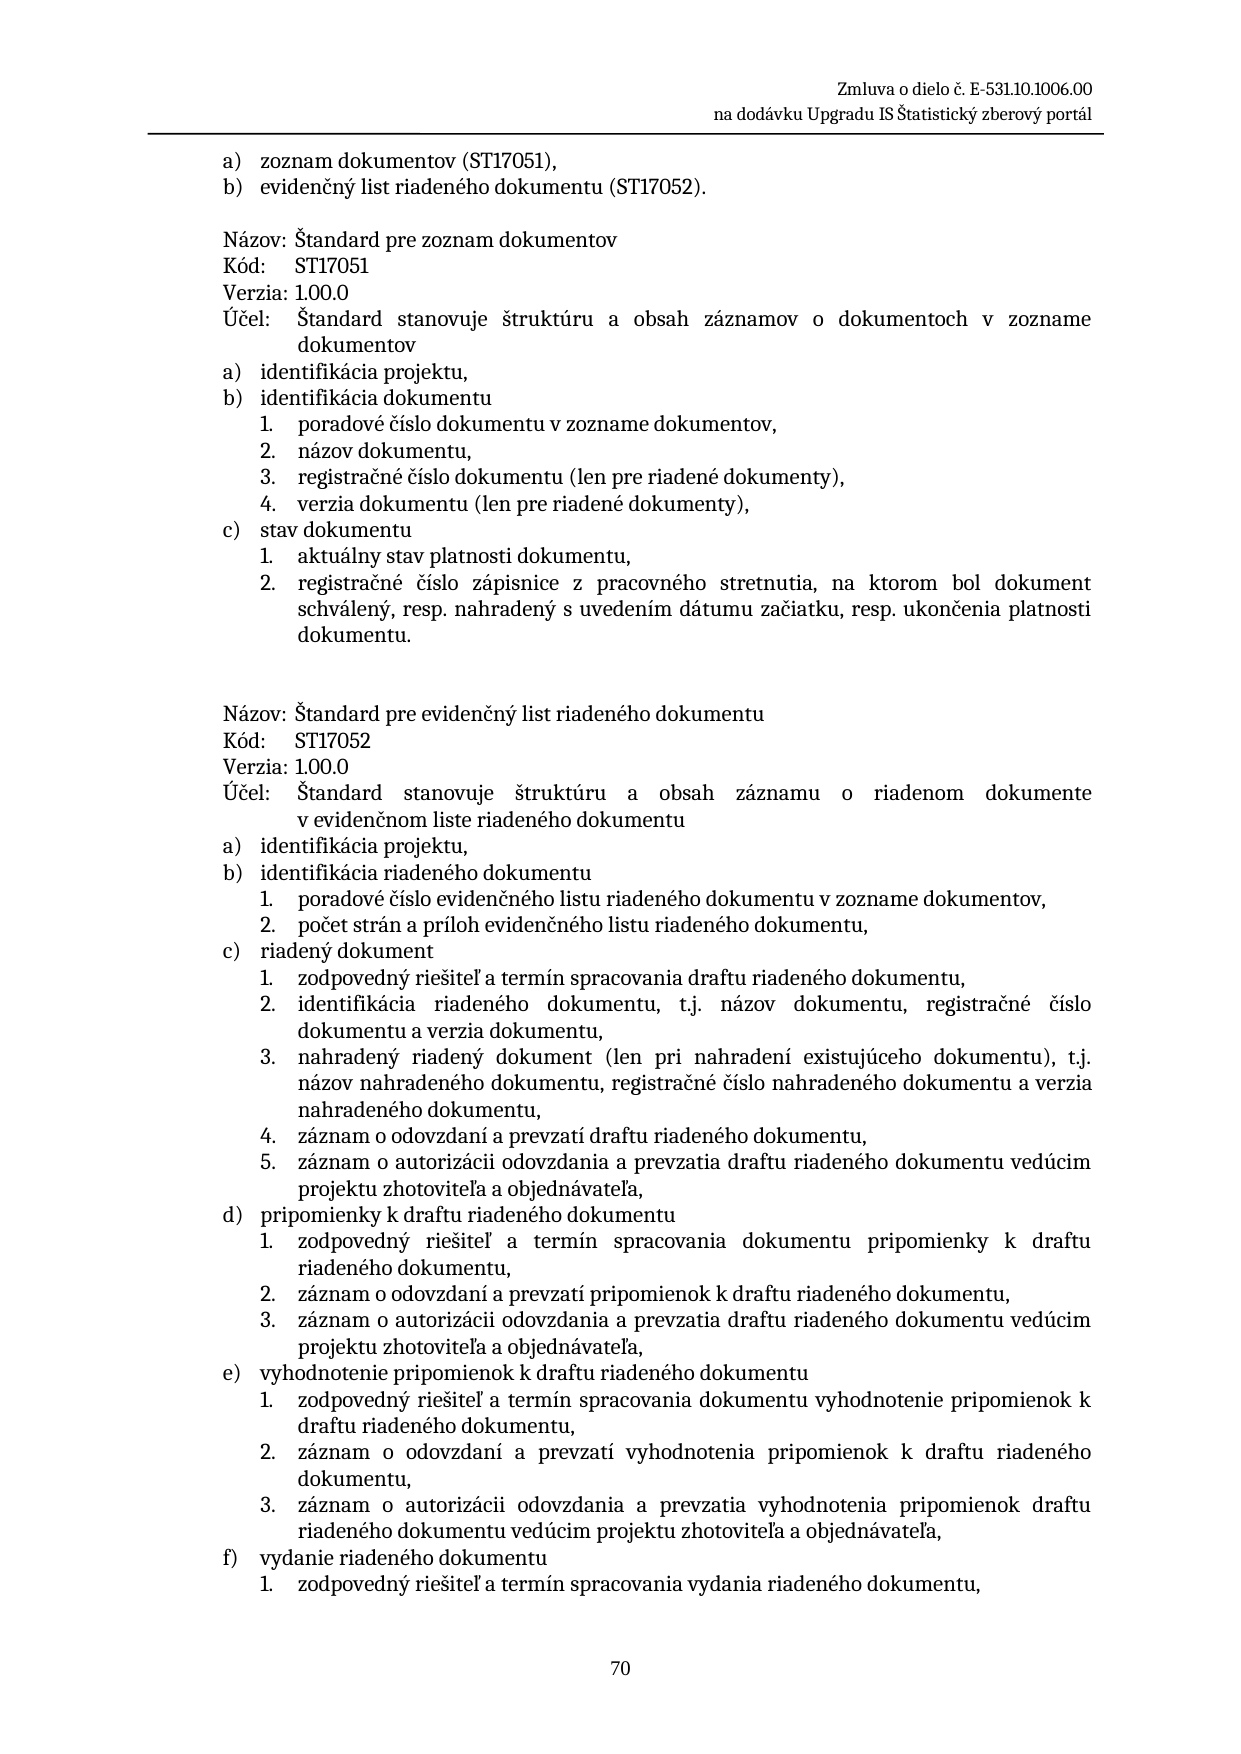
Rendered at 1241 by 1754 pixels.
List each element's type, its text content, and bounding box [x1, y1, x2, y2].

list zodpovedný riešiteľ a termín spracovania vydania riadeného dokumentu, [260, 1571, 1092, 1597]
list zoznam dokumentov (ST17051), [223, 148, 1092, 174]
text Účel: Štandard stanovuje štruktúru a obsah záznamu o riadenom dokumente v evidenčnom liste riadeného dokumentu [223, 780, 1092, 833]
list poradové číslo evidenčného listu riadeného dokumentu v zozname dokumentov, [260, 886, 1092, 912]
list riadený dokument [223, 938, 1092, 965]
list verzia dokumentu (len pre riadené dokumenty), [260, 490, 1092, 517]
list zodpovedný riešiteľ a termín spracovania dokumentu pripomienky k draftu riadeného dokumentu, [260, 1228, 1092, 1281]
list záznam o autorizácii odovzdania a prevzatia vyhodnotenia pripomienok draftu riadeného dokumentu vedúcim projektu zhotoviteľa a objednávateľa, [260, 1492, 1092, 1544]
text Názov: Štandard pre zoznam dokumentov [223, 227, 1092, 253]
list zodpovedný riešiteľ a termín spracovania draftu riadeného dokumentu, [260, 965, 1092, 991]
list identifikácia projektu, [223, 358, 1092, 385]
list identifikácia riadeného dokumentu [223, 859, 1092, 886]
list počet strán a príloh evidenčného listu riadeného dokumentu, [260, 912, 1092, 938]
list záznam o odovzdaní a prevzatí pripomienok k draftu riadeného dokumentu, [260, 1281, 1092, 1307]
list vyhodnotenie pripomienok k draftu riadeného dokumentu [223, 1360, 1092, 1386]
list poradové číslo dokumentu v zozname dokumentov, [260, 411, 1092, 438]
list zodpovedný riešiteľ a termín spracovania dokumentu vyhodnotenie pripomienok k draftu riadeného dokumentu, [260, 1386, 1092, 1439]
list stav dokumentu [223, 517, 1092, 543]
list záznam o autorizácii odovzdania a prevzatia draftu riadeného dokumentu vedúcim projektu zhotoviteľa a objednávateľa, [260, 1307, 1092, 1360]
list identifikácia riadeného dokumentu, t.j. názov dokumentu, registračné číslo dokumentu a verzia dokumentu, [260, 991, 1092, 1044]
list nahradený riadený dokument (len pri nahradení existujúceho dokumentu), t.j. názov nahradeného dokumentu, registračné číslo nahradeného dokumentu a verzia nahradeného dokumentu, [260, 1044, 1092, 1123]
list registračné číslo dokumentu (len pre riadené dokumenty), [260, 464, 1092, 490]
list záznam o odovzdaní a prevzatí vyhodnotenia pripomienok k draftu riadeného dokumentu, [260, 1439, 1092, 1492]
list záznam o odovzdaní a prevzatí draftu riadeného dokumentu, [260, 1123, 1092, 1149]
list identifikácia projektu, [223, 833, 1092, 859]
list registračné číslo zápisnice z pracovného stretnutia, na ktorom bol dokument schválený, resp. nahradený s uvedením dátumu začiatku, resp. ukončenia platnosti dokumentu. [260, 569, 1092, 648]
text Verzia: 1.00.0 [223, 279, 1092, 306]
list vydanie riadeného dokumentu [223, 1544, 1092, 1571]
text Verzia: 1.00.0 [223, 754, 1092, 780]
list názov dokumentu, [260, 438, 1092, 464]
list evidenčný list riadeného dokumentu (ST17052). [223, 174, 1092, 200]
list záznam o autorizácii odovzdania a prevzatia draftu riadeného dokumentu vedúcim projektu zhotoviteľa a objednávateľa, [260, 1149, 1092, 1202]
list pripomienky k draftu riadeného dokumentu [223, 1202, 1092, 1228]
text Účel: Štandard stanovuje štruktúru a obsah záznamov o dokumentoch v zozname dokumentov [223, 306, 1092, 358]
text Kód: ST17052 [223, 727, 1092, 754]
list aktuálny stav platnosti dokumentu, [260, 543, 1092, 569]
list identifikácia dokumentu [223, 385, 1092, 411]
text Kód: ST17051 [223, 253, 1092, 279]
text Názov: Štandard pre evidenčný list riadeného dokumentu [223, 701, 1092, 727]
